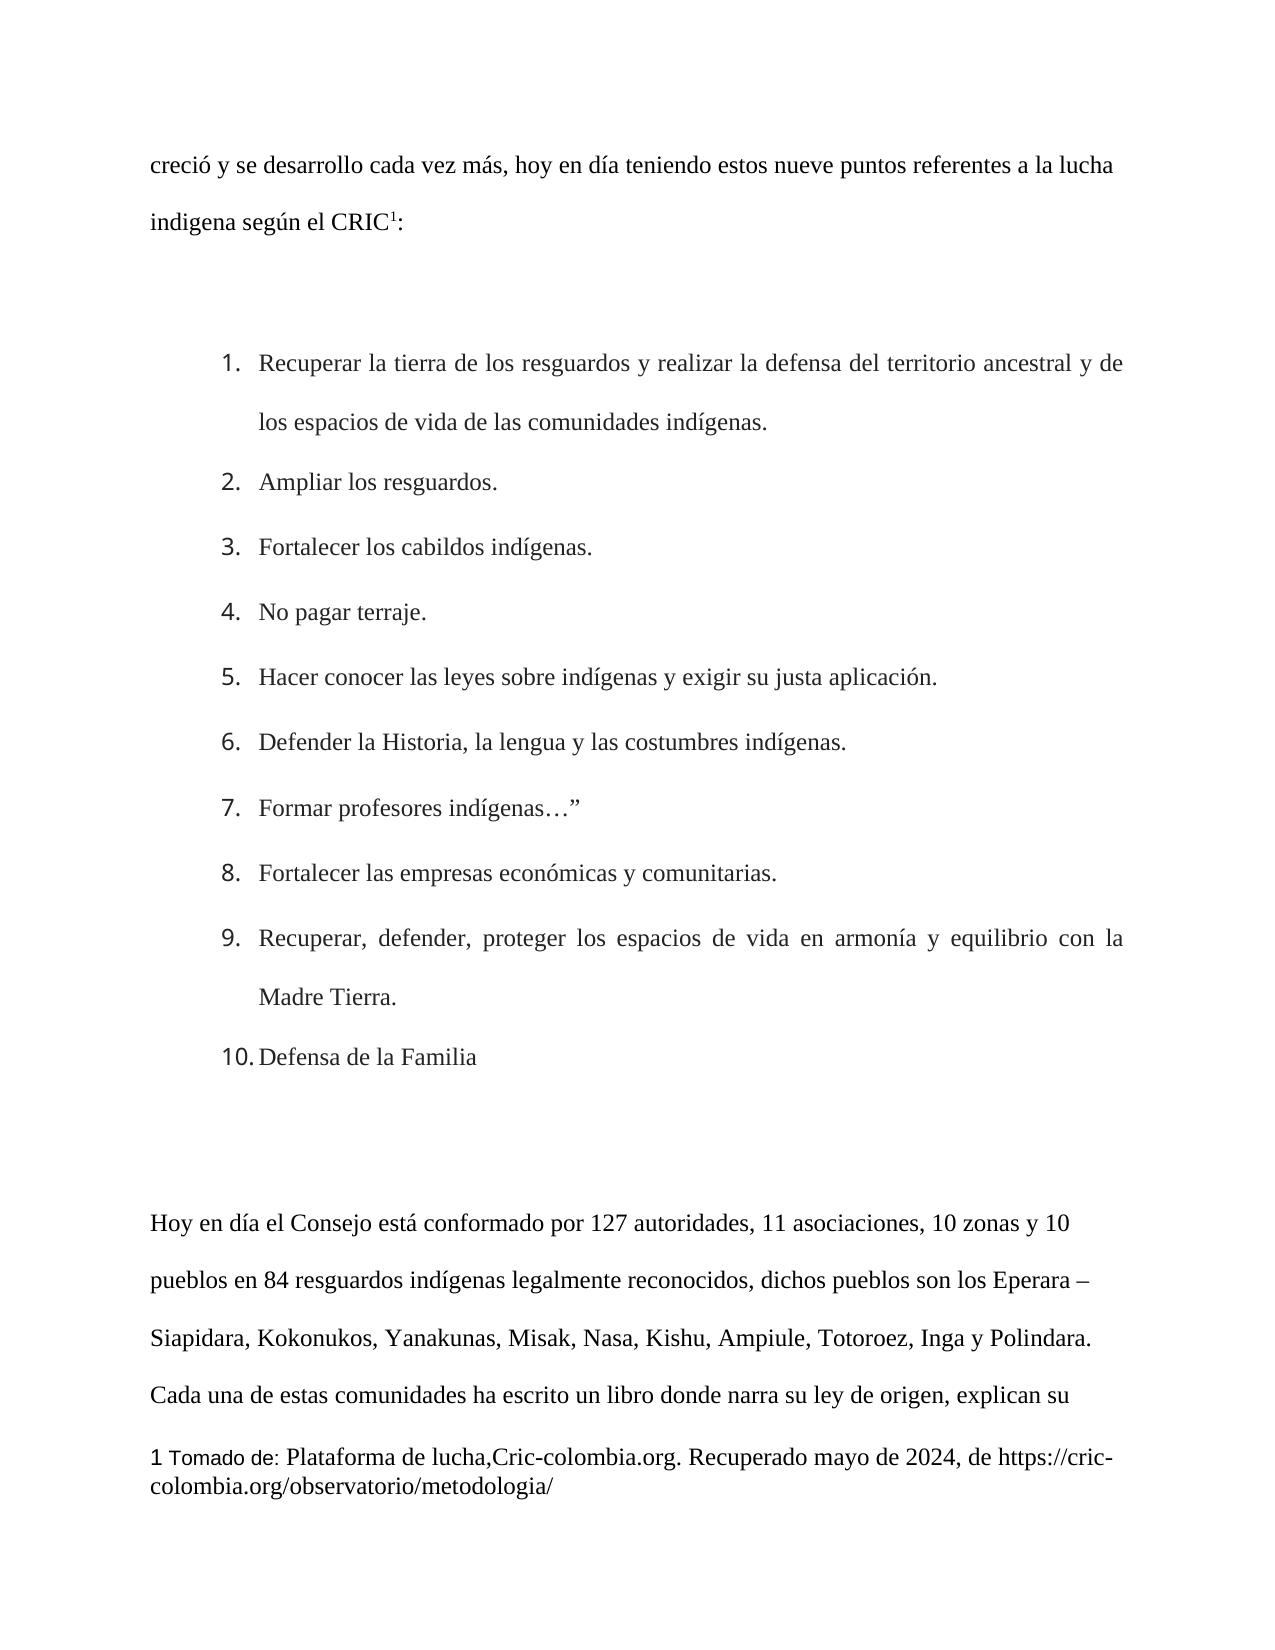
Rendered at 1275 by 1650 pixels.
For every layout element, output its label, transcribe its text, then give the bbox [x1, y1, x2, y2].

list Recuperar la tierra de los resguardos y realizar la defensa del territorio ancestral y de los espacios de vida de las comunidades indígenas. [221, 345, 1125, 436]
list Hacer conocer las leyes sobre indígenas y exigir su justa aplicación. [221, 660, 1125, 692]
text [150, 150, 1125, 236]
list Fortalecer las empresas económicas y comunitarias. [221, 856, 1125, 888]
list Defensa de la Familia [221, 1039, 1125, 1072]
list No pagar terraje. [221, 595, 1125, 627]
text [150, 1208, 1125, 1409]
list Ampliar los resguardos. [221, 464, 1125, 497]
list Defender la Historia, la lengua y las costumbres indígenas. [221, 725, 1125, 758]
list Formar profesores indígenas…” [221, 790, 1125, 823]
list Recuperar, defender, proteger los espacios de vida en armonía y equilibrio con la Madre Tierra. [221, 921, 1125, 1011]
list Fortalecer los cabildos indígenas. [221, 529, 1125, 562]
